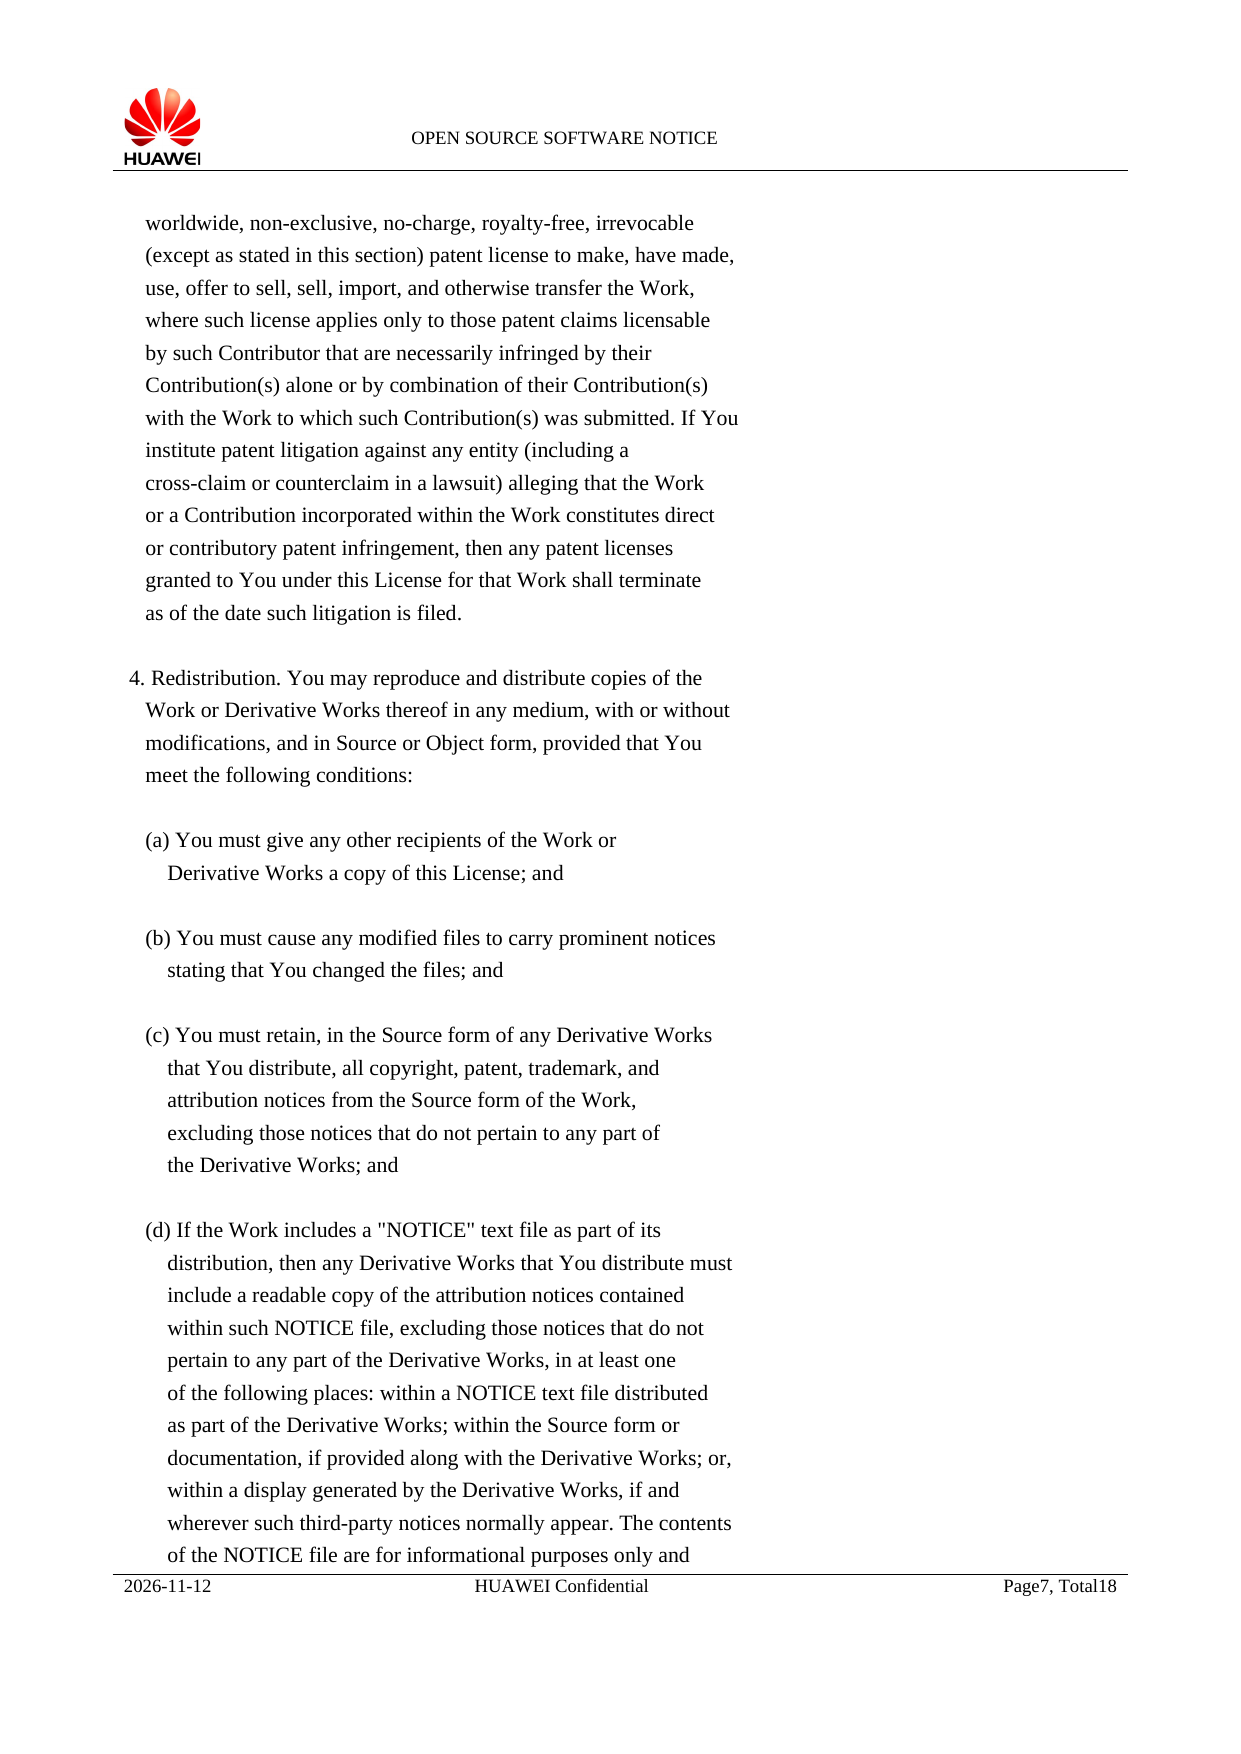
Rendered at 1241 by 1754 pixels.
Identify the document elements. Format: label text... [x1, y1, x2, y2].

picture [124, 88, 201, 165]
